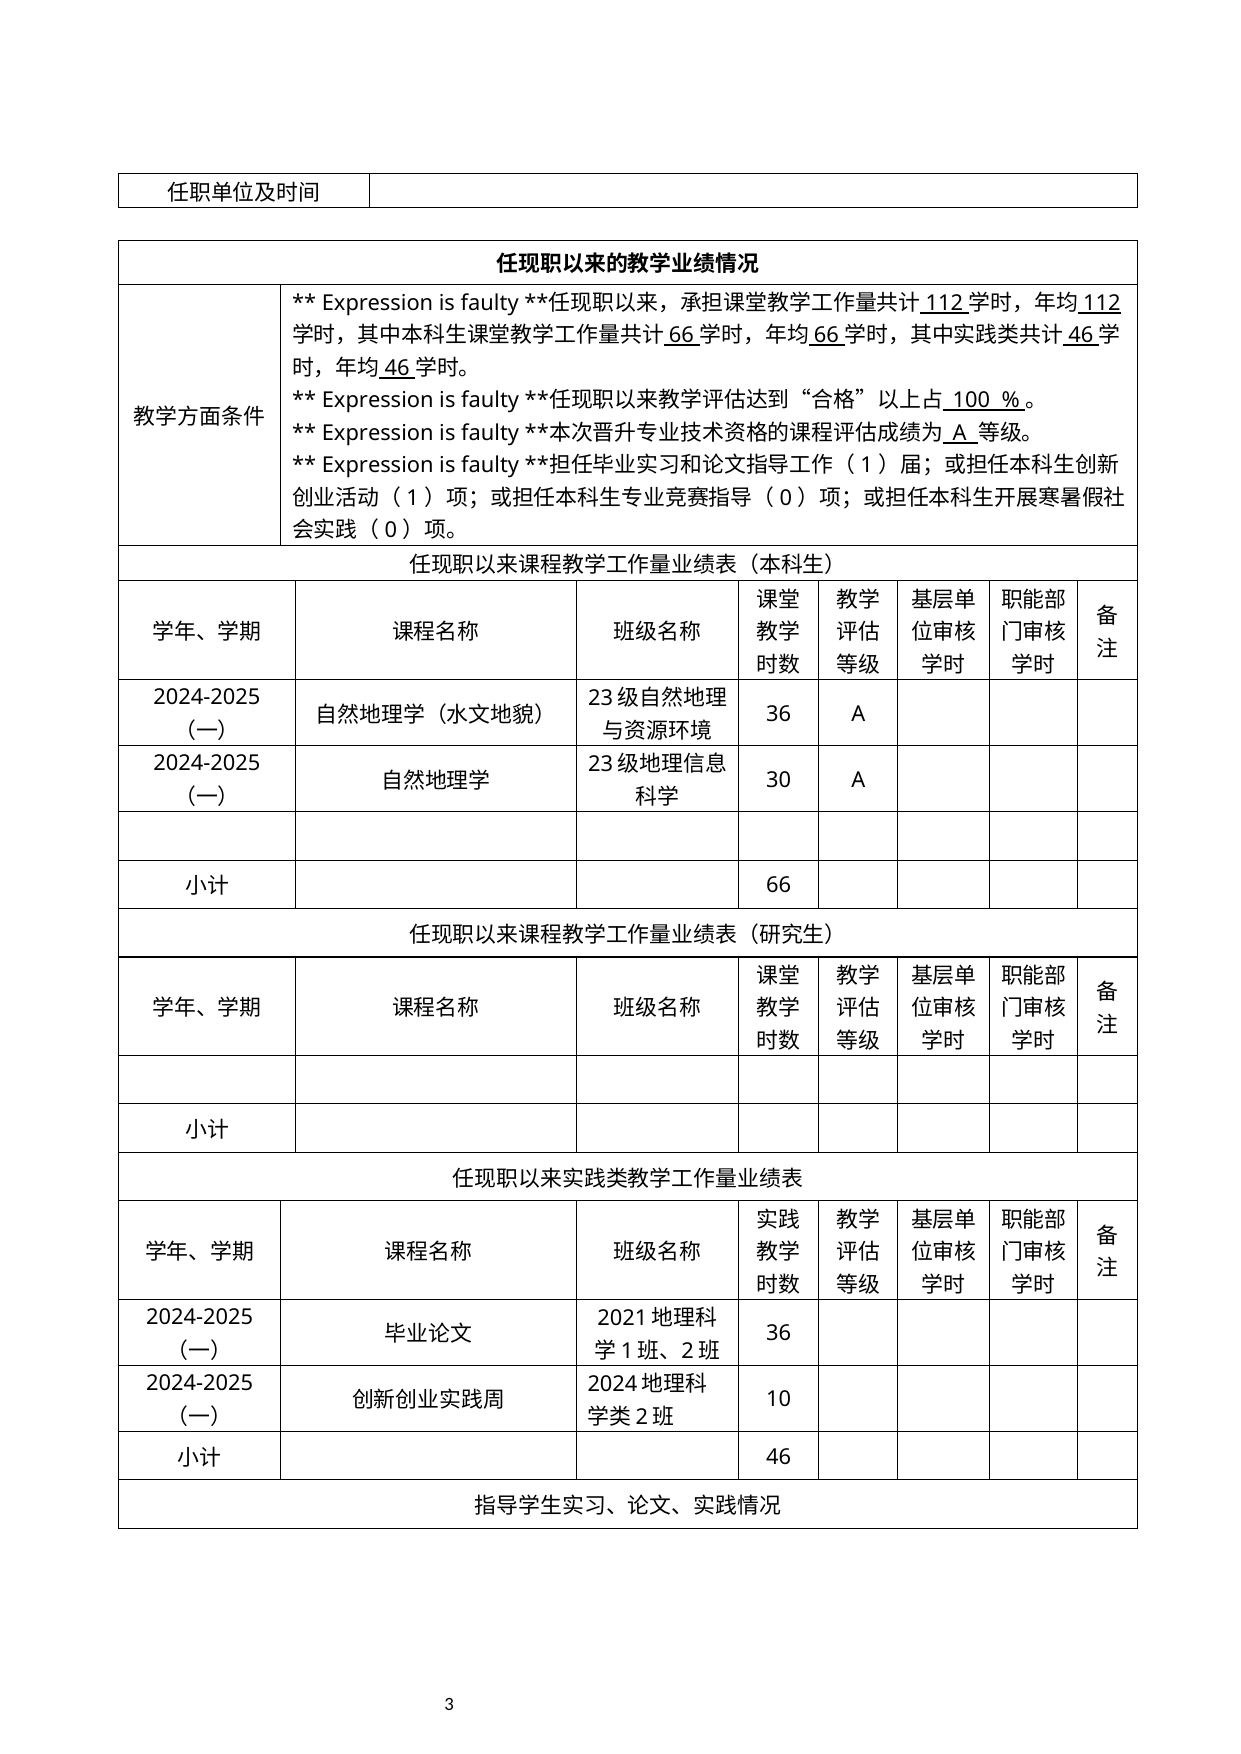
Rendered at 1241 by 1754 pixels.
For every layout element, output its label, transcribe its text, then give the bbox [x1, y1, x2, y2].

table_cell 学年、学期 [119, 958, 295, 1055]
table_cell 自然地理学 [296, 746, 576, 811]
table_cell 2024-2025（一） [119, 1300, 280, 1365]
table_cell 46 [739, 1432, 818, 1479]
table_cell 毕业论文 [281, 1300, 576, 1365]
table_cell 课堂教学时数 [739, 958, 818, 1055]
table_cell [819, 812, 897, 859]
table_cell [1078, 812, 1137, 859]
table_cell [819, 861, 897, 908]
table_cell 学年、学期 [119, 1201, 280, 1299]
table_cell 担任班主任或辅导员的任职单位及时间 [119, 174, 369, 207]
table_cell 学年、学期 [119, 581, 295, 679]
table_cell 课堂教学时数 [739, 581, 818, 679]
table_cell 备注 [1078, 958, 1137, 1055]
table_cell 23级自然地理与资源环境 [577, 680, 738, 745]
table_cell 30 [739, 746, 818, 811]
table_cell 职能部门审核学时 [990, 581, 1077, 679]
table_cell 任现职以来课程教学工作量业绩表（本科生） [119, 546, 1137, 580]
table_cell [1078, 1300, 1137, 1365]
table_cell [819, 1300, 897, 1365]
table_cell 小计 [119, 861, 295, 908]
table_cell 班级名称 [577, 1201, 738, 1299]
table_cell 教学评估等级 [819, 958, 897, 1055]
table_cell 2024-2025（一） [119, 1366, 280, 1431]
table_cell [898, 1300, 989, 1365]
table_cell 实践教学时数 [739, 1201, 818, 1299]
table_cell [898, 1104, 989, 1152]
table_cell 基层单位审核学时 [898, 1201, 989, 1299]
table_cell [577, 812, 738, 859]
table_cell [990, 1366, 1077, 1431]
table_cell 职能部门审核学时 [990, 1201, 1077, 1299]
table_cell 基层单位审核学时 [898, 581, 989, 679]
table_cell [990, 1432, 1077, 1479]
table_cell [739, 1104, 818, 1152]
table_cell 教学评估等级 [819, 1201, 897, 1299]
table_cell [898, 1366, 989, 1431]
table_cell 基层单位审核学时 [898, 958, 989, 1055]
table_cell 备注 [1078, 581, 1137, 679]
table_cell [990, 812, 1077, 859]
table_cell [281, 1432, 576, 1479]
table_cell [898, 746, 989, 811]
table_cell [1078, 1366, 1137, 1431]
table_cell [1078, 680, 1137, 745]
table_cell [898, 812, 989, 859]
table_header 任现职以来的教学业绩情况 [119, 241, 1137, 283]
table_cell 2024-2025（一） [119, 746, 295, 811]
table_cell 创新创业实践周 [281, 1366, 576, 1431]
table_cell 36 [739, 680, 818, 745]
table_cell [296, 1104, 576, 1152]
table_cell [819, 1104, 897, 1152]
table_cell [819, 1056, 897, 1103]
table_cell 指导学生实习、论文、实践情况 [119, 1480, 1137, 1528]
table_cell 职能部门审核学时 [990, 958, 1077, 1055]
table_cell 23级地理信息科学 [577, 746, 738, 811]
table_cell 教学评估等级 [819, 581, 897, 679]
table_cell [296, 812, 576, 859]
table_cell [1078, 861, 1137, 908]
table_cell [898, 1056, 989, 1103]
table_cell 66 [739, 861, 818, 908]
table_cell [577, 861, 738, 908]
table_cell 2024地理科学类2班 [577, 1366, 738, 1431]
table_cell 36 [739, 1300, 818, 1365]
table_cell 自然地理学（水文地貌） [296, 680, 576, 745]
table_cell [898, 861, 989, 908]
table_cell 任现职以来实践类教学工作量业绩表 [119, 1153, 1137, 1200]
table_cell [119, 812, 295, 859]
table_cell [296, 1056, 576, 1103]
table_cell [898, 680, 989, 745]
table_cell [1078, 1056, 1137, 1103]
table_cell 小计 [119, 1104, 295, 1152]
table_cell 课程名称 [281, 1201, 576, 1299]
table_cell [296, 861, 576, 908]
table_cell 2024-2025（一） [119, 680, 295, 745]
table_cell 10 [739, 1366, 818, 1431]
table_cell [577, 1432, 738, 1479]
table_cell [1078, 1104, 1137, 1152]
table_cell [1078, 1432, 1137, 1479]
table_cell A [819, 746, 897, 811]
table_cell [370, 174, 1137, 207]
table_cell 班级名称 [577, 958, 738, 1055]
table_cell 2021地理科学1班、2班 [577, 1300, 738, 1365]
table_cell ①任现职以来，承担课堂教学工作量共计 112 学时，年均 112 学时，其中本科生课堂教学工作量共计 66 学时，年均 66 学时，其中实践类共计 46 学时，年均 46 学时。 ②任现职以来教学评估达到“合格”以上占 100 % 。 ③本次晋升专业技术资格的课程评估成绩为 A 等级。 ④担任毕业实习和论文指导工作（ 1 ）届；或担任本科生创新创业活动（ 1 ）项；或担任本科生专业竞赛指导（ 0 ）项；或担任本科生开展寒暑假社会实践（ 0 ）项。 [281, 285, 1137, 544]
table_cell [577, 1104, 738, 1152]
table_cell [819, 1432, 897, 1479]
table_cell 备注 [1078, 1201, 1137, 1299]
table_cell [739, 812, 818, 859]
table_cell [898, 1432, 989, 1479]
table_cell [990, 746, 1077, 811]
table_cell 课程名称 [296, 958, 576, 1055]
table_cell 班级名称 [577, 581, 738, 679]
table_cell 教学方面条件 [119, 285, 280, 544]
table_cell [577, 1056, 738, 1103]
table_cell [990, 1056, 1077, 1103]
table_cell [990, 1104, 1077, 1152]
table_cell [990, 680, 1077, 745]
table_cell A [819, 680, 897, 745]
table_cell [739, 1056, 818, 1103]
table_cell [819, 1366, 897, 1431]
table_cell [1078, 746, 1137, 811]
table_cell [990, 861, 1077, 908]
table_cell 小计 [119, 1432, 280, 1479]
table_cell 任现职以来课程教学工作量业绩表（研究生） [119, 909, 1137, 956]
table_cell [119, 1056, 295, 1103]
table_cell 课程名称 [296, 581, 576, 679]
table_cell [990, 1300, 1077, 1365]
